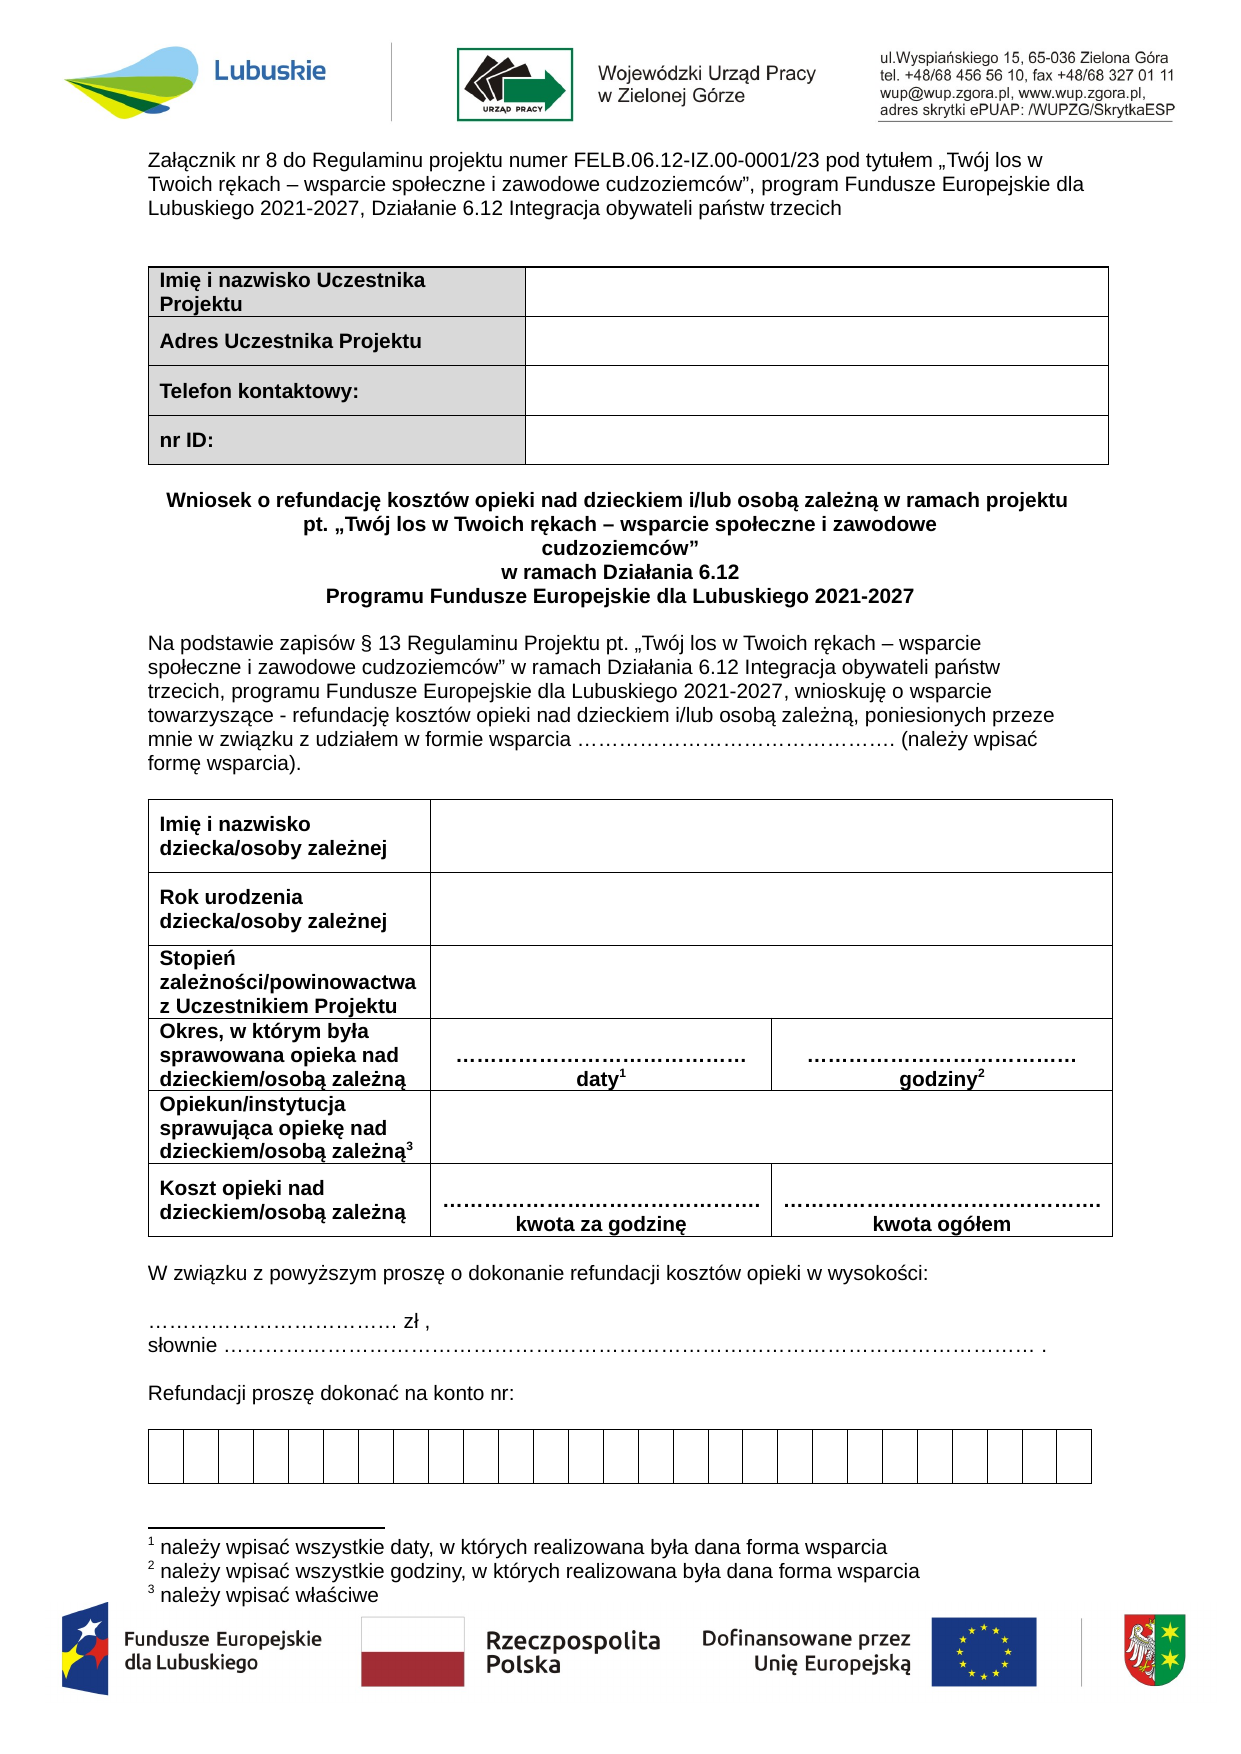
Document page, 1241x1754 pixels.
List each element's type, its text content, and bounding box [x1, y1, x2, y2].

picture [55, 35, 1185, 130]
table_header [848, 1430, 882, 1483]
table_header [526, 268, 1108, 316]
table_cell nr ID: [149, 416, 525, 464]
table_cell [431, 1091, 1112, 1163]
table_cell Stopień zależności/powinowactwa z Uczestnikiem Projektu [149, 946, 430, 1017]
table_cell ………………………………………. kwota ogółem [772, 1164, 1112, 1236]
table_cell Opiekun/instytucja sprawująca opiekę nad dzieckiem/osobą zależną [149, 1091, 430, 1163]
table_header [184, 1430, 218, 1483]
table_cell …………………………………… daty [431, 1019, 771, 1090]
table_header [429, 1430, 463, 1483]
table_cell [431, 946, 1112, 1017]
table_header [149, 1430, 183, 1483]
table_header [674, 1430, 708, 1483]
table_cell Okres, w którym była sprawowana opieka nad dzieckiem/osobą zależną [149, 1019, 430, 1090]
table_cell Rok urodzenia dziecka/osoby zależnej [149, 873, 430, 944]
table_header [953, 1430, 987, 1483]
table_header [464, 1430, 498, 1483]
text w ramach Działania 6.12 [148, 560, 1093, 584]
table_header [918, 1430, 952, 1483]
table_header Imię i nazwisko Uczestnika Projektu [149, 268, 525, 316]
table_header [709, 1430, 742, 1483]
table_header [254, 1430, 288, 1483]
text Na podstawie zapisów § 13 Regulaminu Projektu pt. „Twój los w Twoich rękach – wsparcie społeczne i zawodowe cudzoziemców” w ramach Działania 6.12 Integracja obywateli państw trzecich, programu Fundusze Europejskie dla Lubuskiego 2021-2027, wnioskuję o wsparcie towarzyszące - refundację kosztów opieki nad dzieckiem i/lub osobą zależną, poniesionych przeze mnie w związku z udziałem w formie wsparcia ………………………………………. (należy wpisać formę wsparcia). [148, 631, 1078, 775]
table_header [883, 1430, 917, 1483]
text Refundacji proszę dokonać na konto nr: [148, 1381, 1093, 1405]
table_header [324, 1430, 358, 1483]
table_header [431, 800, 1112, 872]
table_header [1023, 1430, 1056, 1483]
table_header [778, 1430, 812, 1483]
table_cell ………………………………………. kwota za godzinę [431, 1164, 771, 1236]
table_header [289, 1430, 323, 1483]
table_header Imię i nazwisko dziecka/osoby zależnej [149, 800, 430, 872]
table_header [569, 1430, 603, 1483]
table_cell Adres Uczestnika Projektu [149, 317, 525, 365]
table_cell Telefon kontaktowy: [149, 366, 525, 415]
table_header [813, 1430, 847, 1483]
text ……………………………… zł , [148, 1309, 1093, 1333]
table_cell [526, 366, 1108, 415]
text słownie ……………………………………………………………………………………………………… . [148, 1333, 1093, 1357]
text W związku z powyższym proszę o dokonanie refundacji kosztów opieki w wysokości: [148, 1261, 1093, 1285]
table_header [219, 1430, 253, 1483]
table_header [359, 1430, 393, 1483]
text Wniosek o refundację kosztów opieki nad dzieckiem i/lub osobą zależną w ramach projektu pt. „Twój los w Twoich rękach – wsparcie społeczne i zawodowe [148, 488, 1093, 536]
table_header [988, 1430, 1022, 1483]
table_header [1057, 1430, 1091, 1483]
table_header [743, 1430, 777, 1483]
table_header [639, 1430, 673, 1483]
text Załącznik nr 8 do Regulaminu projektu numer FELB.06.12-IZ.00-0001/23 pod tytułem „Twój los w Twoich rękach – wsparcie społeczne i zawodowe cudzoziemców”, program Fundusze Europejskie dla Lubuskiego 2021-2027, Działanie 6.12 Integracja obywateli państw trzecich [148, 148, 1093, 219]
table_cell [431, 873, 1112, 944]
text cudzoziemców” [148, 536, 1093, 560]
table_cell ………………………………… godziny [772, 1019, 1112, 1090]
table_cell [526, 416, 1108, 464]
table_header [499, 1430, 533, 1483]
table_cell Koszt opieki nad dzieckiem/osobą zależną [149, 1164, 430, 1236]
table_header [394, 1430, 428, 1483]
picture [44, 1602, 1217, 1703]
table_header [604, 1430, 638, 1483]
table_cell [526, 317, 1108, 365]
table_header [534, 1430, 568, 1483]
text Programu Fundusze Europejskie dla Lubuskiego 2021-2027 [148, 584, 1093, 608]
